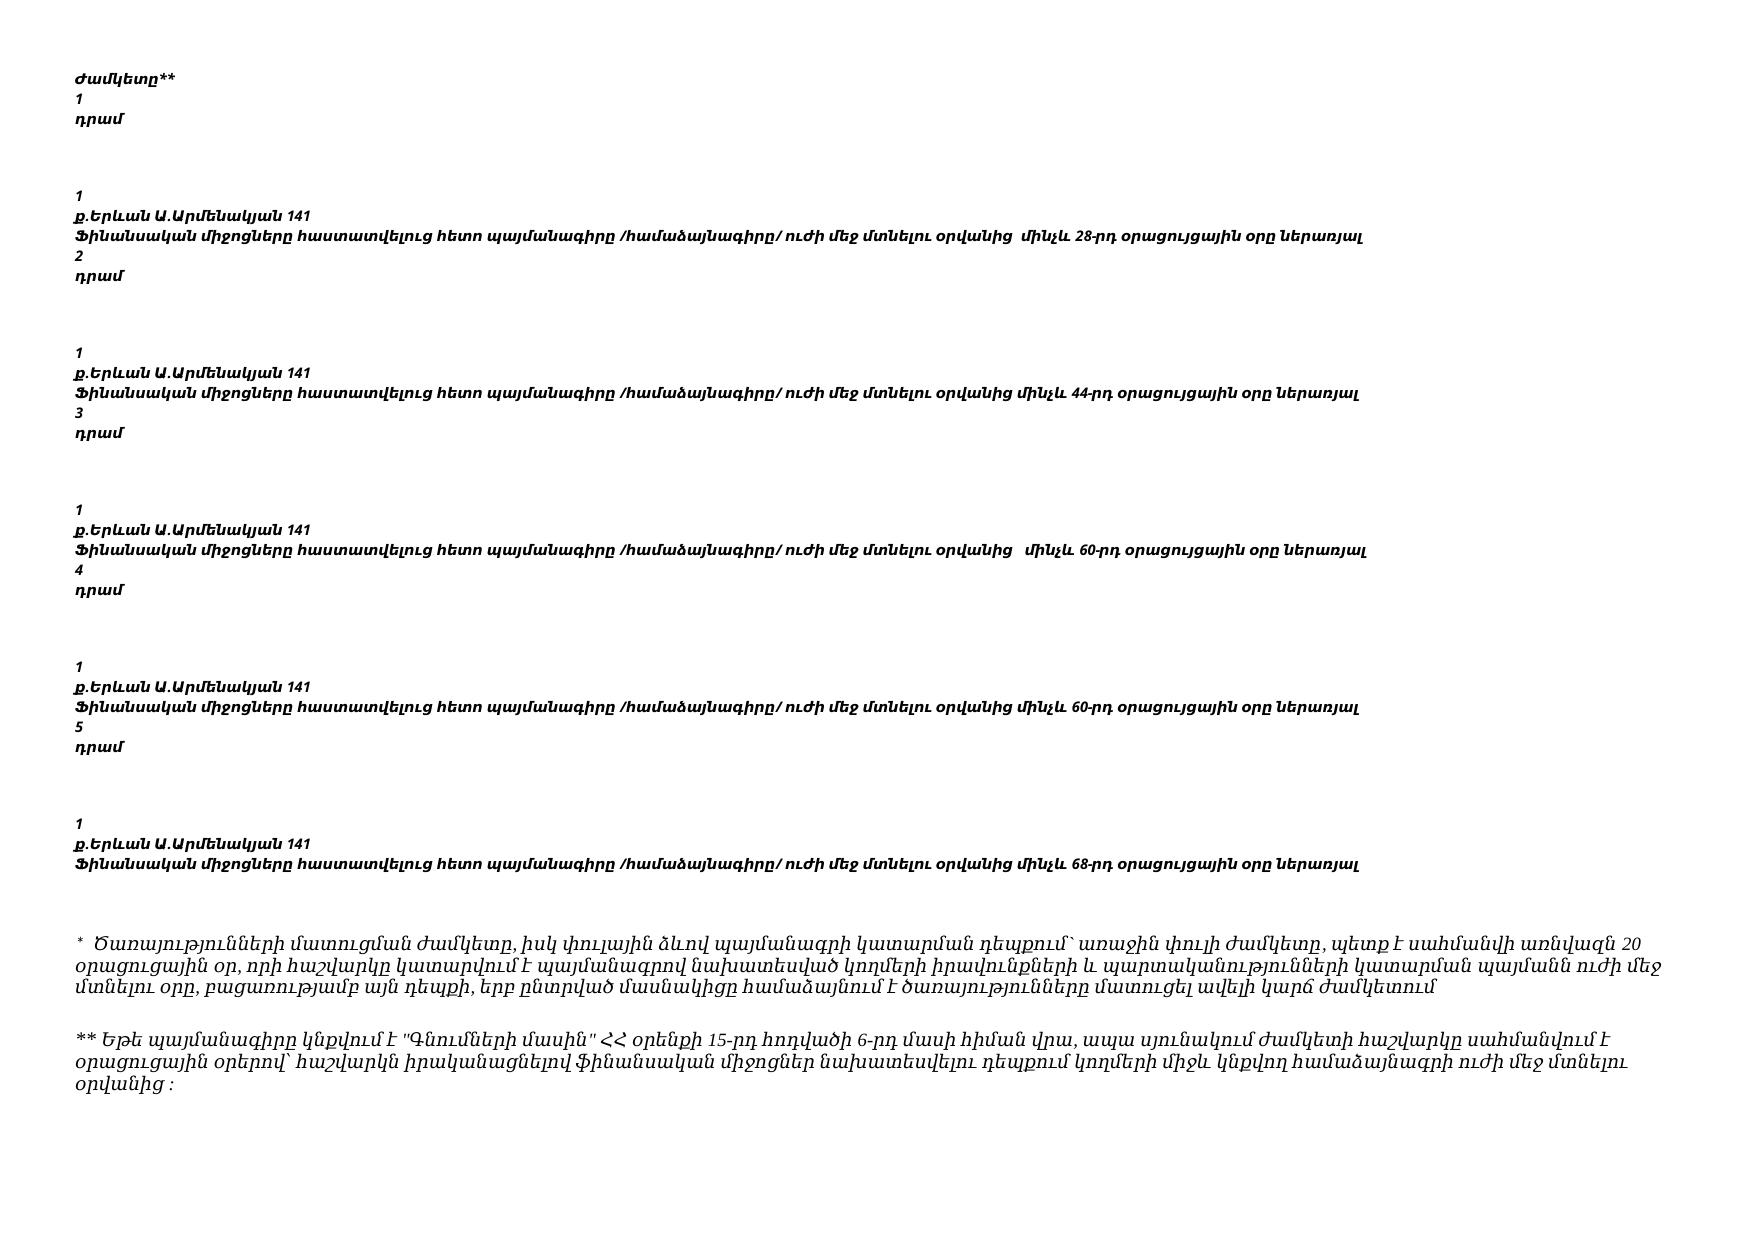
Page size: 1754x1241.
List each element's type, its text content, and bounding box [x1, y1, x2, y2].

text ** Եթե պայմանագիրը կնքվում է "Գնումների մասին" ՀՀ օրենքի 15-րդ հոդվածի 6-րդ մասի հիման վրա, ապա սյունակում ժամկետի հաշվարկը սահմանվում է օրացուցային օրերով՝ հաշվարկն իրականացնելով ֆինանսական միջոցներ նախատեսվելու դեպքում կողմերի միջև կնքվող համաձայնագրի ուժի մեջ մտնելու օրվանից : [75, 1027, 1698, 1094]
text * Ծառայությունների մատուցման ժամկետը, իսկ փուլային ձևով պայմանագրի կատարման դեպքում` առաջին փուլի ժամկետը, պետք է սահմանվի առնվազն 20 օրացուցային օր, որի հաշվարկը կատարվում է պայմանագրով նախատեսված կողմերի իրավունքների և պարտականությունների կատարման պայմանն ուժի մեջ մտնելու օրը, բացառությամբ այն դեպքի, երբ ընտրված մասնակիցը համաձայնում է ծառայությունները մատուցել ավելի կարճ ժամկետում [75, 932, 1698, 998]
